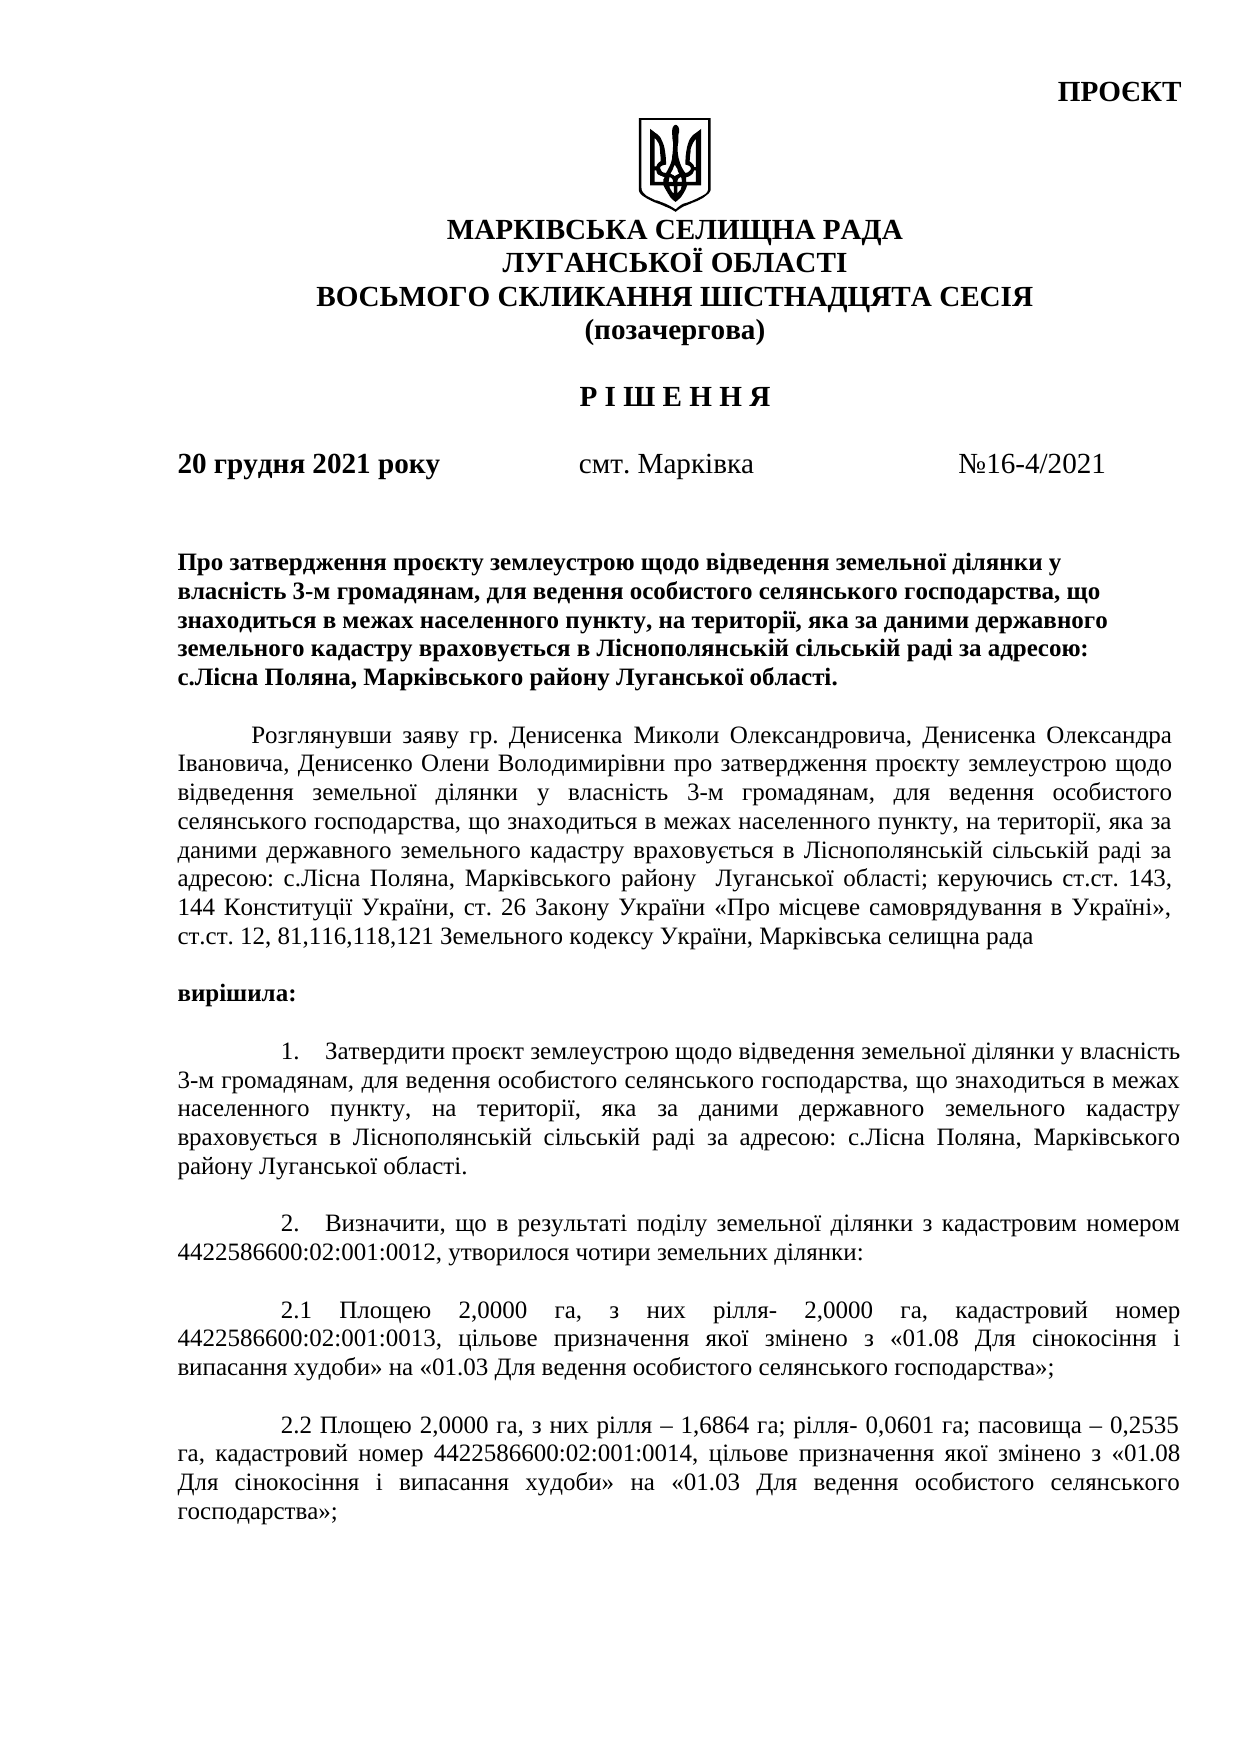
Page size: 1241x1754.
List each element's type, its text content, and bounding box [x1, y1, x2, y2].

list Визначити, що в результаті поділу земельної ділянки з кадастровим номером 4422586600:02:001:0012, утворилося чотири земельних ділянки: [177, 1208, 1181, 1266]
text 2.2 Площею 2,0000 га, з них рілля – 1,6864 га; рілля- 0,0601 га; пасовища – 0,2535 га, кадастровий номер 4422586600:02:001:0014, цільове призначення якої змінено з «01.08 Для сінокосіння і випасання худоби» на «01.03 Для ведення особистого селянського господарства»; [177, 1410, 1181, 1525]
text Р І Ш Е Н Н Я [177, 379, 1172, 413]
text Розглянувши заяву гр. Денисенка Миколи Олександровича, Денисенка Олександра Івановича, Денисенко Олени Володимирівни про затвердження проєкту землеустрою щодо відведення земельної ділянки у власність 3-м громадянам, для ведення особистого селянського господарства, що знаходиться в межах населенного пункту, на території, яка за даними державного земельного кадастру враховується в Ліснополянській сільській раді за адресою: с.Лісна Поляна, Марківського району Луганської області; керуючись ст.ст. 143, 144 Конституції України, ст. 26 Закону України «Про місцеве самоврядування в Україні», ст.ст. 12, 81,116,118,121 Земельного кодексу України, Марківська селищна рада [177, 720, 1172, 950]
text вирішила: [177, 978, 1172, 1007]
subtitle МАРКІВСЬКА СЕЛИЩНА РАДА [177, 212, 1172, 245]
list Затвердити проєкт землеустрою щодо відведення земельної ділянки у власність 3-м громадянам, для ведення особистого селянського господарства, що знаходиться в межах населенного пункту, на території, яка за даними державного земельного кадастру враховується в Ліснополянській сільській раді за адресою: с.Лісна Поляна, Марківського району Луганської області. [177, 1036, 1181, 1180]
text 2.1 Площею 2,0000 га, з них рілля- 2,0000 га, кадастровий номер 4422586600:02:001:0013, цільове призначення якої змінено з «01.08 Для сінокосіння і випасання худоби» на «01.03 Для ведення особистого селянського господарства»; [177, 1295, 1181, 1381]
subtitle ЛУГАНСЬКОЇ ОБЛАСТІ [177, 245, 1172, 279]
text ВОСЬМОГО СКЛИКАННЯ ШІСТНАДЦЯТА СЕСІЯ [177, 279, 1172, 312]
text (позачергова) [177, 312, 1172, 346]
text Про затвердження проєкту землеустрою щодо відведення земельної ділянки у власність 3-м громадянам, для ведення особистого селянського господарства, що знаходиться в межах населенного пункту, на території, яка за даними державного земельного кадастру враховується в Ліснополянській сільській раді за адресою: с.Лісна Поляна, Марківського району Луганської області. [177, 547, 1172, 691]
text 20 грудня 2021 року смт. Марківка №16-4/2021 [177, 447, 1172, 480]
